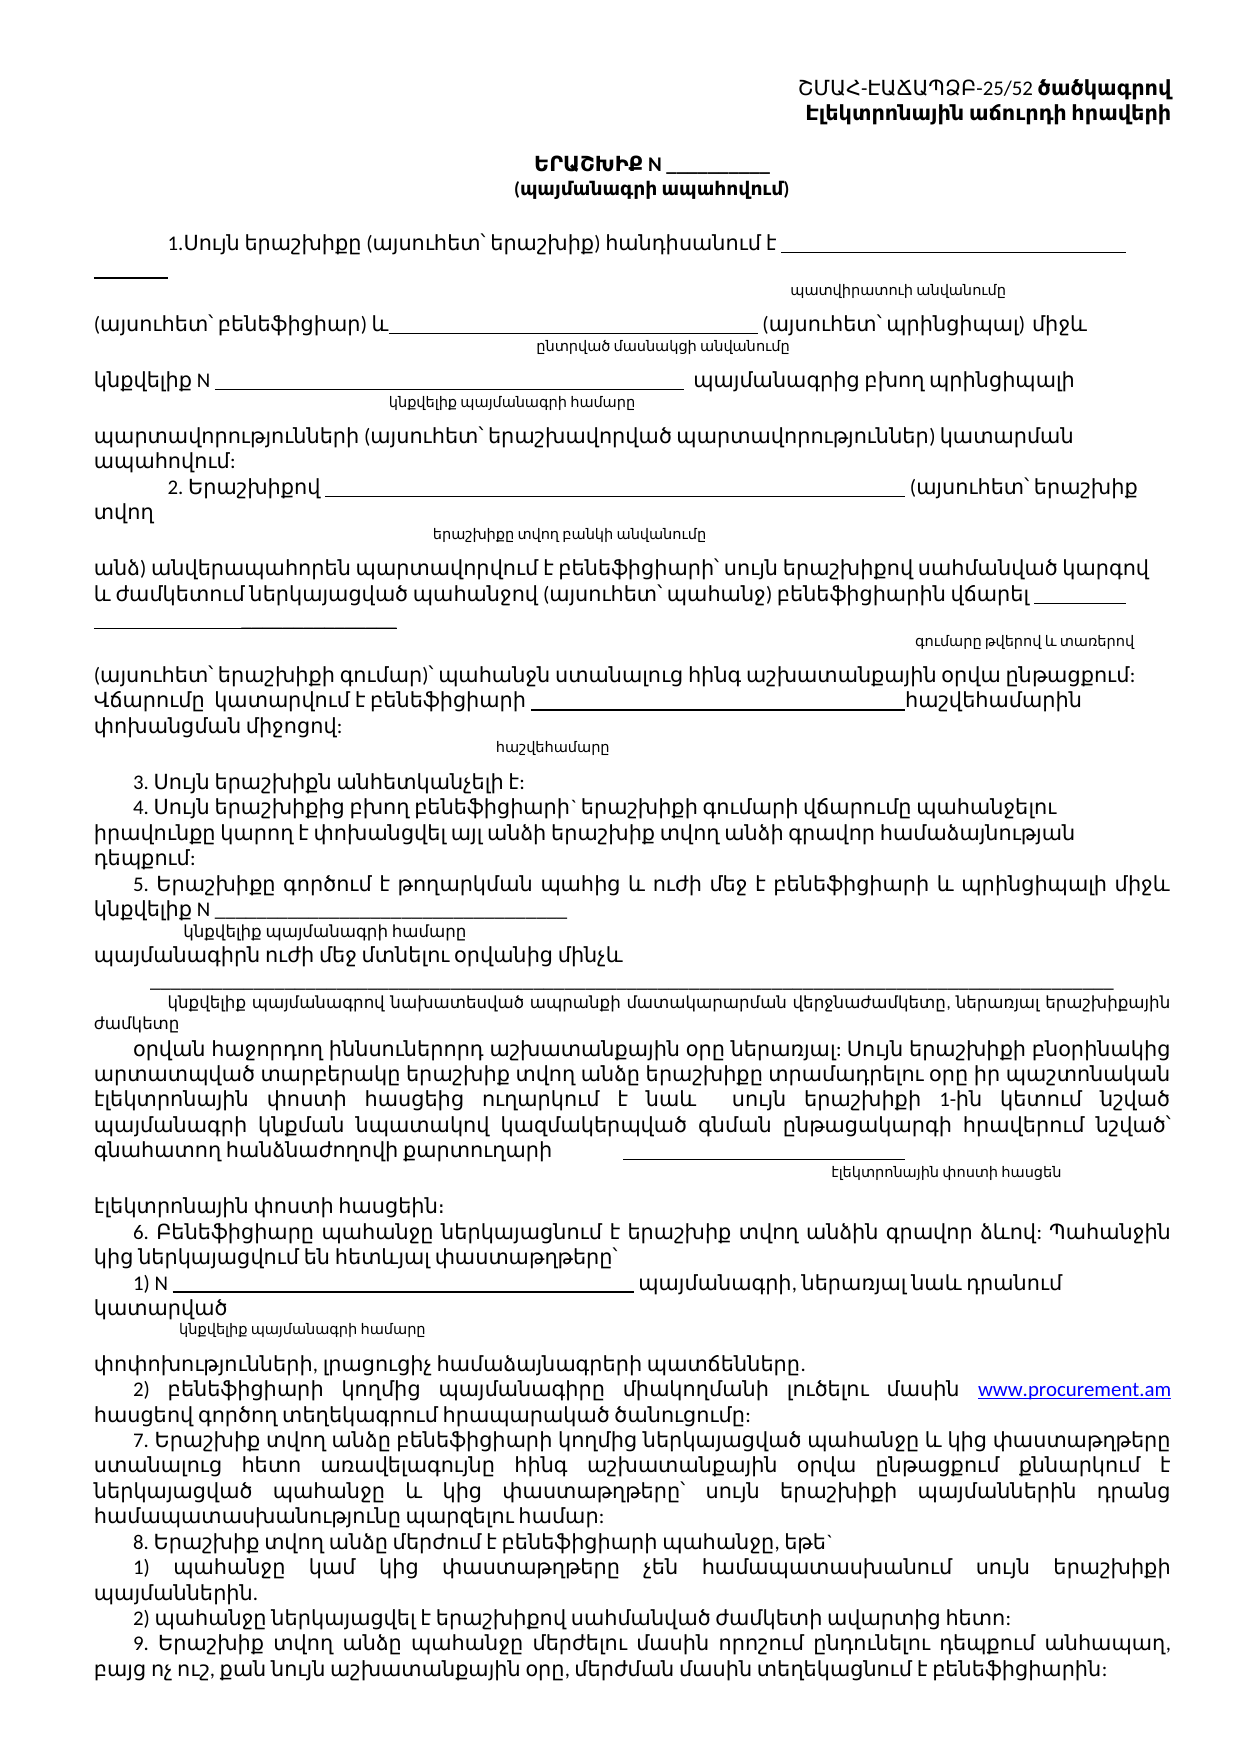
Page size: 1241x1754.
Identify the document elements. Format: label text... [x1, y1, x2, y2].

text պարտավորությունների (այսուհետ՝ երաշխավորված պարտավորություններ) կատարման ապահովում: [94, 423, 1171, 474]
text 5. Երաշխիքը գործում է թողարկման պահից և ուժի մեջ է բենեֆիցիարի և պրինցիպալի միջև կնքվելիք N __________________________________ [94, 871, 1171, 922]
text կնքվելիք պայմանագրի համարը [94, 922, 1171, 942]
text երաշխիքը տվող բանկի անվանումը [94, 525, 1171, 556]
text անձ) անվերապահորեն պարտավորվում է բենեֆիցիարի՝ սույն երաշխիքով սահմանված կարգով և ժամկետում ներկայացված պահանջով (այսուհետ՝ պահանջ) բենեֆիցիարին վճարել _______________ [94, 556, 1171, 632]
text 1) պահանջը կամ կից փաստաթղթերը չեն համապատասխանում սույն երաշխիքի պայմաններին. [94, 1554, 1171, 1605]
text 1.Սույն երաշխիքը (այսուհետ՝ երաշխիք) հանդիսանում է [94, 230, 1171, 281]
text կնքվելիք N պայմանագրից բխող պրինցիպալի [94, 367, 1171, 393]
text 2) բենեֆիցիարի կողմից պայմանագիրը միակողմանի լուծելու մասին www.procurement.am հասցեով գործող տեղեկագրում հրապարակած ծանուցումը: [94, 1376, 1171, 1427]
text 1) N պայմանագրի, ներառյալ նաև դրանում կատարված [94, 1270, 1171, 1321]
text Էլեկտրոնային աճուրդի հրավերի [94, 100, 1171, 126]
text փոփոխությունների, լրացուցիչ համաձայնագրերի պատճենները. [94, 1351, 1171, 1376]
text էլեկտրոնային փոստի հասցեին։ [94, 1193, 1171, 1219]
text 9. Երաշխիք տվող անձը պահանջը մերժելու մասին որոշում ընդունելու դեպքում անհապաղ, բայց ոչ ուշ, քան նույն աշխատանքային օրը, մերժման մասին տեղեկացնում է բենեֆիցիարին: [94, 1631, 1171, 1681]
list _____________________________________________________________________________________________ [94, 967, 1171, 993]
text (այսուհետ՝ բենեֆիցիար) և (այսուհետ՝ պրինցիպալ) միջև ընտրված մասնակցի անվանումը [94, 311, 1171, 367]
text (պայմանագրի ապահովում) [94, 177, 1171, 199]
list պայմանագիրն ուժի մեջ մտնելու օրվանից մինչև [94, 942, 1171, 967]
text 4. Սույն երաշխիքից բխող բենեֆիցիարի` երաշխիքի գումարի վճարումը պահանջելու իրավունքը կարող է փոխանցվել այլ անձի երաշխիք տվող անձի գրավոր համաձայնության դեպքում: [94, 794, 1171, 871]
text հաշվեհամարը [94, 738, 1171, 769]
text գումարը թվերով և տառերով [831, 632, 1171, 662]
text (այսուհետ՝ երաշխիքի գումար)՝ պահանջն ստանալուց հինգ աշխատանքային օրվա ընթացքում: Վճարումը կատարվում է բենեֆիցիարի հաշվեհամարին փոխանցման միջոցով: [94, 662, 1171, 738]
text օրվան հաջորդող իննսուներորդ աշխատանքային օրը ներառյալ: Սույն երաշխիքի բնօրինակից արտատպված տարբերակը երաշխիք տվող անձը երաշխիքը տրամադրելու օրը իր պաշտոնական էլեկտրոնային փոստի հասցեից ուղարկում է նաև սույն երաշխիքի 1-ին կետում նշված պայմանագրի կնքման նպատակով կազմակերպված գնման ընթացակարգի հրավերում նշված՝ գնահատող հանձնաժողովի քարտուղարի [94, 1036, 1171, 1163]
text 3. Սույն երաշխիքն անհետկանչելի է: [94, 769, 1171, 794]
text էլեկտրոնային փոստի հասցեն [94, 1163, 1171, 1193]
text 8. Երաշխիք տվող անձը մերժում է բենեֆիցիարի պահանջը, եթե` [94, 1529, 1171, 1554]
text պատվիրատուի անվանումը [684, 281, 1171, 311]
text 2) պահանջը ներկայացվել է երաշխիքով սահմանված ժամկետի ավարտից հետո: [94, 1605, 1171, 1631]
list կնքվելիք պայմանագրով նախատեսված ապրանքի մատակարարման վերջնաժամկետը, ներառյալ երաշխիքային ժամկետը [94, 993, 1171, 1033]
text 6. Բենեֆիցիարը պահանջը ներկայացնում է երաշխիք տվող անձին գրավոր ձևով: Պահանջին կից ներկայացվում են հետևյալ փաստաթղթերը՝ [94, 1219, 1171, 1270]
text 2. Երաշխիքով (այսուհետ՝ երաշխիք տվող [94, 474, 1171, 525]
text կնքվելիք պայմանագրի համարը [94, 393, 1171, 423]
text ՇՄԱՀ-ԷԱՃԱՊՁԲ-25/52 ծածկագրով [94, 75, 1171, 100]
text 7. Երաշխիք տվող անձը բենեֆիցիարի կողմից ներկայացված պահանջը և կից փաստաթղթերը ստանալուց հետո առավելագույնը հինգ աշխատանքային օրվա ընթացքում քննարկում է ներկայացված պահանջը և կից փաստաթղթերը՝ սույն երաշխիքի պայմաններին դրանց համապատասխանությունը պարզելու համար: [94, 1427, 1171, 1529]
text ԵՐԱՇԽԻՔ N __________ [94, 151, 1171, 177]
text կնքվելիք պայմանագրի համարը [94, 1321, 1171, 1351]
